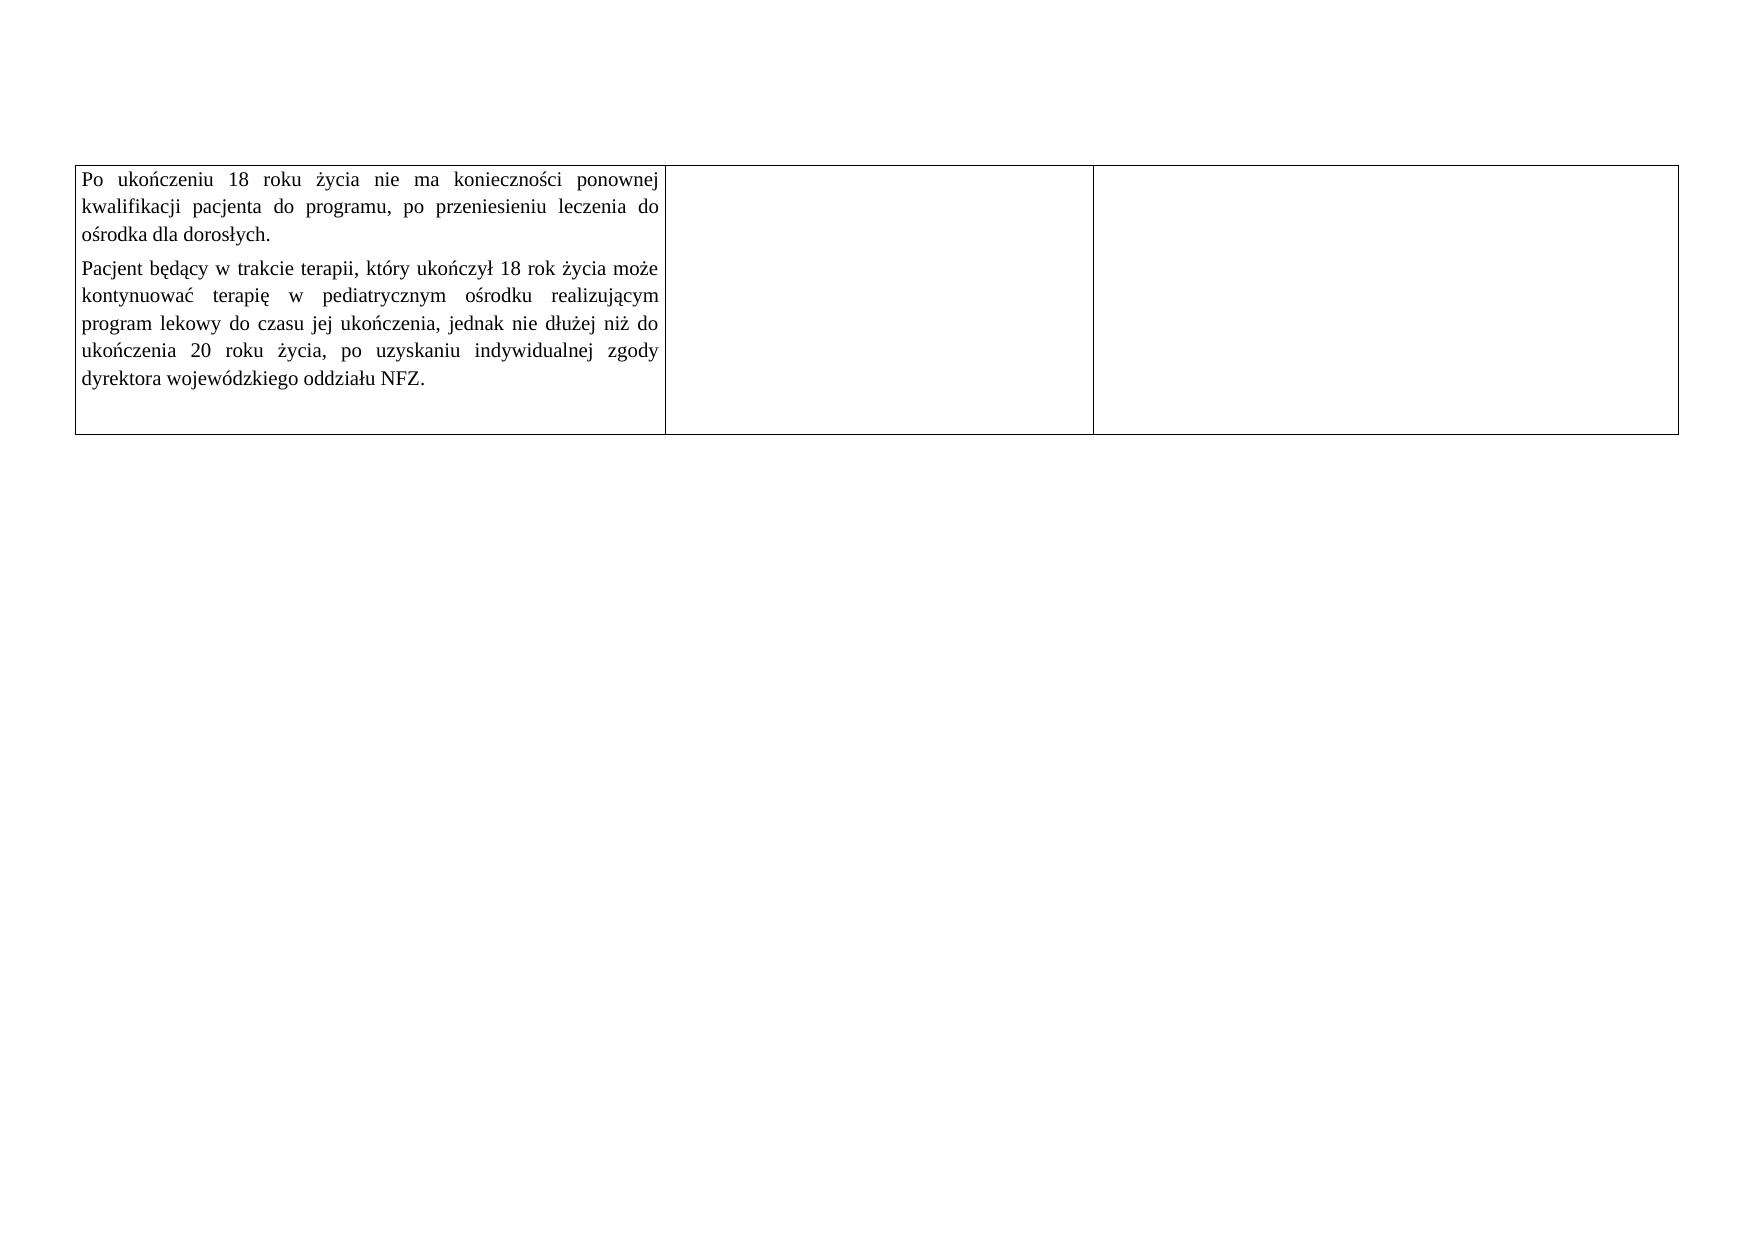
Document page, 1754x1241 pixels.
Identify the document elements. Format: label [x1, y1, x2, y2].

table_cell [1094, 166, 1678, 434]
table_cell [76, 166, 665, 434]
table_cell [666, 166, 1093, 434]
